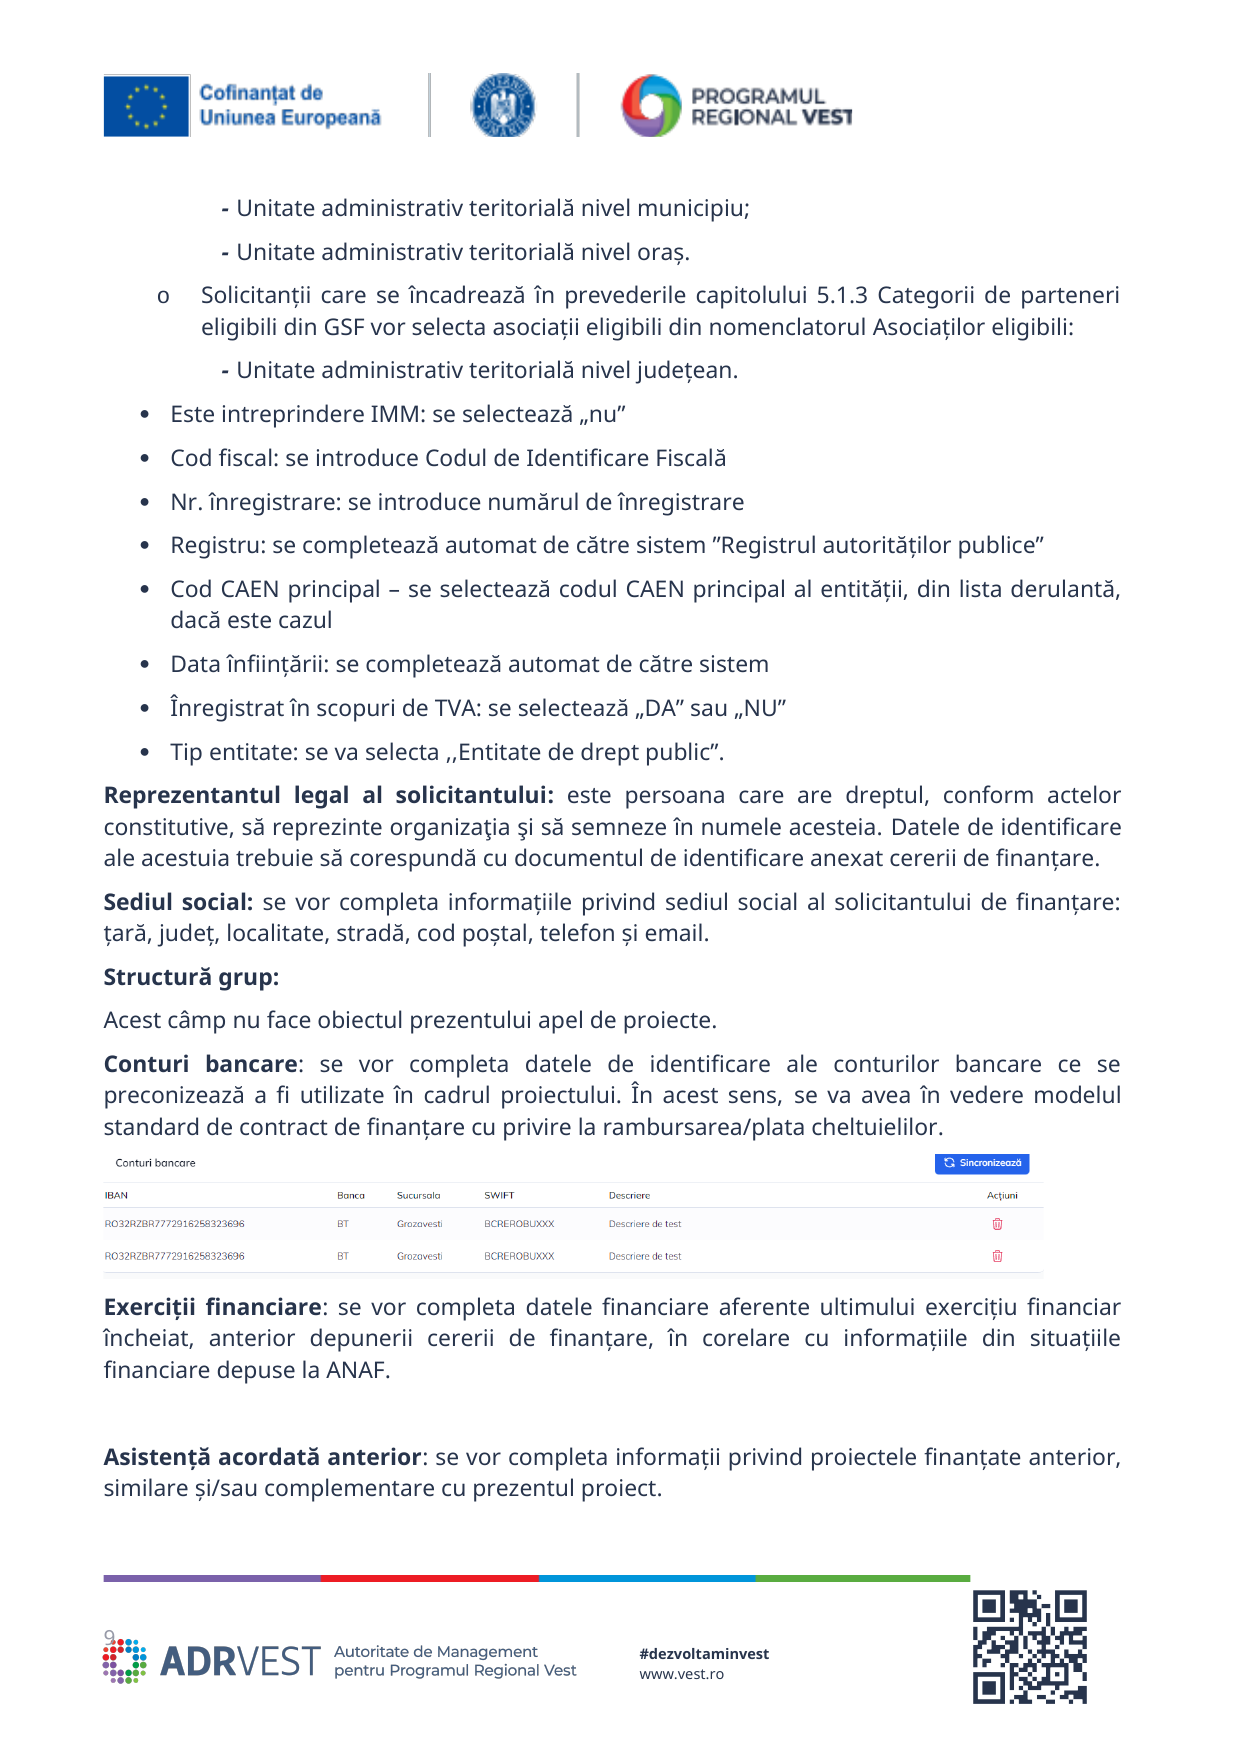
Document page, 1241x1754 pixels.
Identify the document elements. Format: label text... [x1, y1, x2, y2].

list Unitate administrativ teritorială nivel oraș. [221, 236, 1122, 267]
text Conturi bancare: se vor completa datele de identificare ale conturilor bancare ce se preconizează a fi utilizate în cadrul proiectului. În acest sens, se va avea în vedere modelul standard de contract de finanțare cu privire la rambursarea/plata cheltuielilor. [103, 1048, 1122, 1142]
list Data înființării: se completează automat de către sistem [141, 648, 1122, 679]
text Asistență acordată anterior: se vor completa informații privind proiectele finanțate anterior, similare și/sau complementare cu prezentul proiect. [103, 1441, 1122, 1504]
picture [93, 1636, 582, 1687]
list Nr. înregistrare: se introduce numărul de înregistrare [141, 486, 1122, 517]
text Exerciții financiare: se vor completa datele financiare aferente ultimului exercițiu financiar încheiat, anterior depunerii cererii de finanțare, în corelare cu informațiile din situațiile financiare depuse la ANAF. [103, 1291, 1122, 1385]
list Unitate administrativ teritorială nivel municipiu; [221, 192, 1122, 223]
text Reprezentantul legal al solicitantului: este persoana care are dreptul, conform actelor constitutive, să reprezinte organizaţia şi să semneze în numele acesteia. Datele de identificare ale acestuia trebuie să corespundă cu documentul de identificare anexat cererii de finanțare. [103, 779, 1122, 873]
list Cod fiscal: se introduce Codul de Identificare Fiscală [141, 442, 1122, 473]
list Tip entitate: se va selecta ,,Entitate de drept public”. [141, 736, 1122, 767]
list Unitate administrativ teritorială nivel județean. [221, 354, 1122, 386]
text Sediul social: se vor completa informațiile privind sediul social al solicitantului de finanțare: țară, județ, localitate, stradă, cod poștal, telefon și email. [103, 886, 1122, 948]
picture [103, 1154, 1044, 1279]
list Cod CAEN principal – se selectează codul CAEN principal al entității, din lista derulantă, dacă este cazul [141, 573, 1122, 636]
text Acest câmp nu face obiectul prezentului apel de proiecte. [103, 1004, 1122, 1036]
list Este intreprindere IMM: se selectează „nu” [141, 398, 1122, 429]
text Structură grup: [103, 961, 1122, 992]
list Solicitanții care se încadrează în prevederile capitolului 5.1.3 Categorii de parteneri eligibili din GSF vor selecta asociații eligibili din nomenclatorul Asociaților eligibili: [156, 279, 1122, 342]
list Înregistrat în scopuri de TVA: se selectează „DA” sau „NU” [141, 692, 1122, 723]
list Registru: se completează automat de către sistem ”Registrul autorităților publice” [141, 529, 1122, 561]
picture [964, 1581, 1096, 1713]
